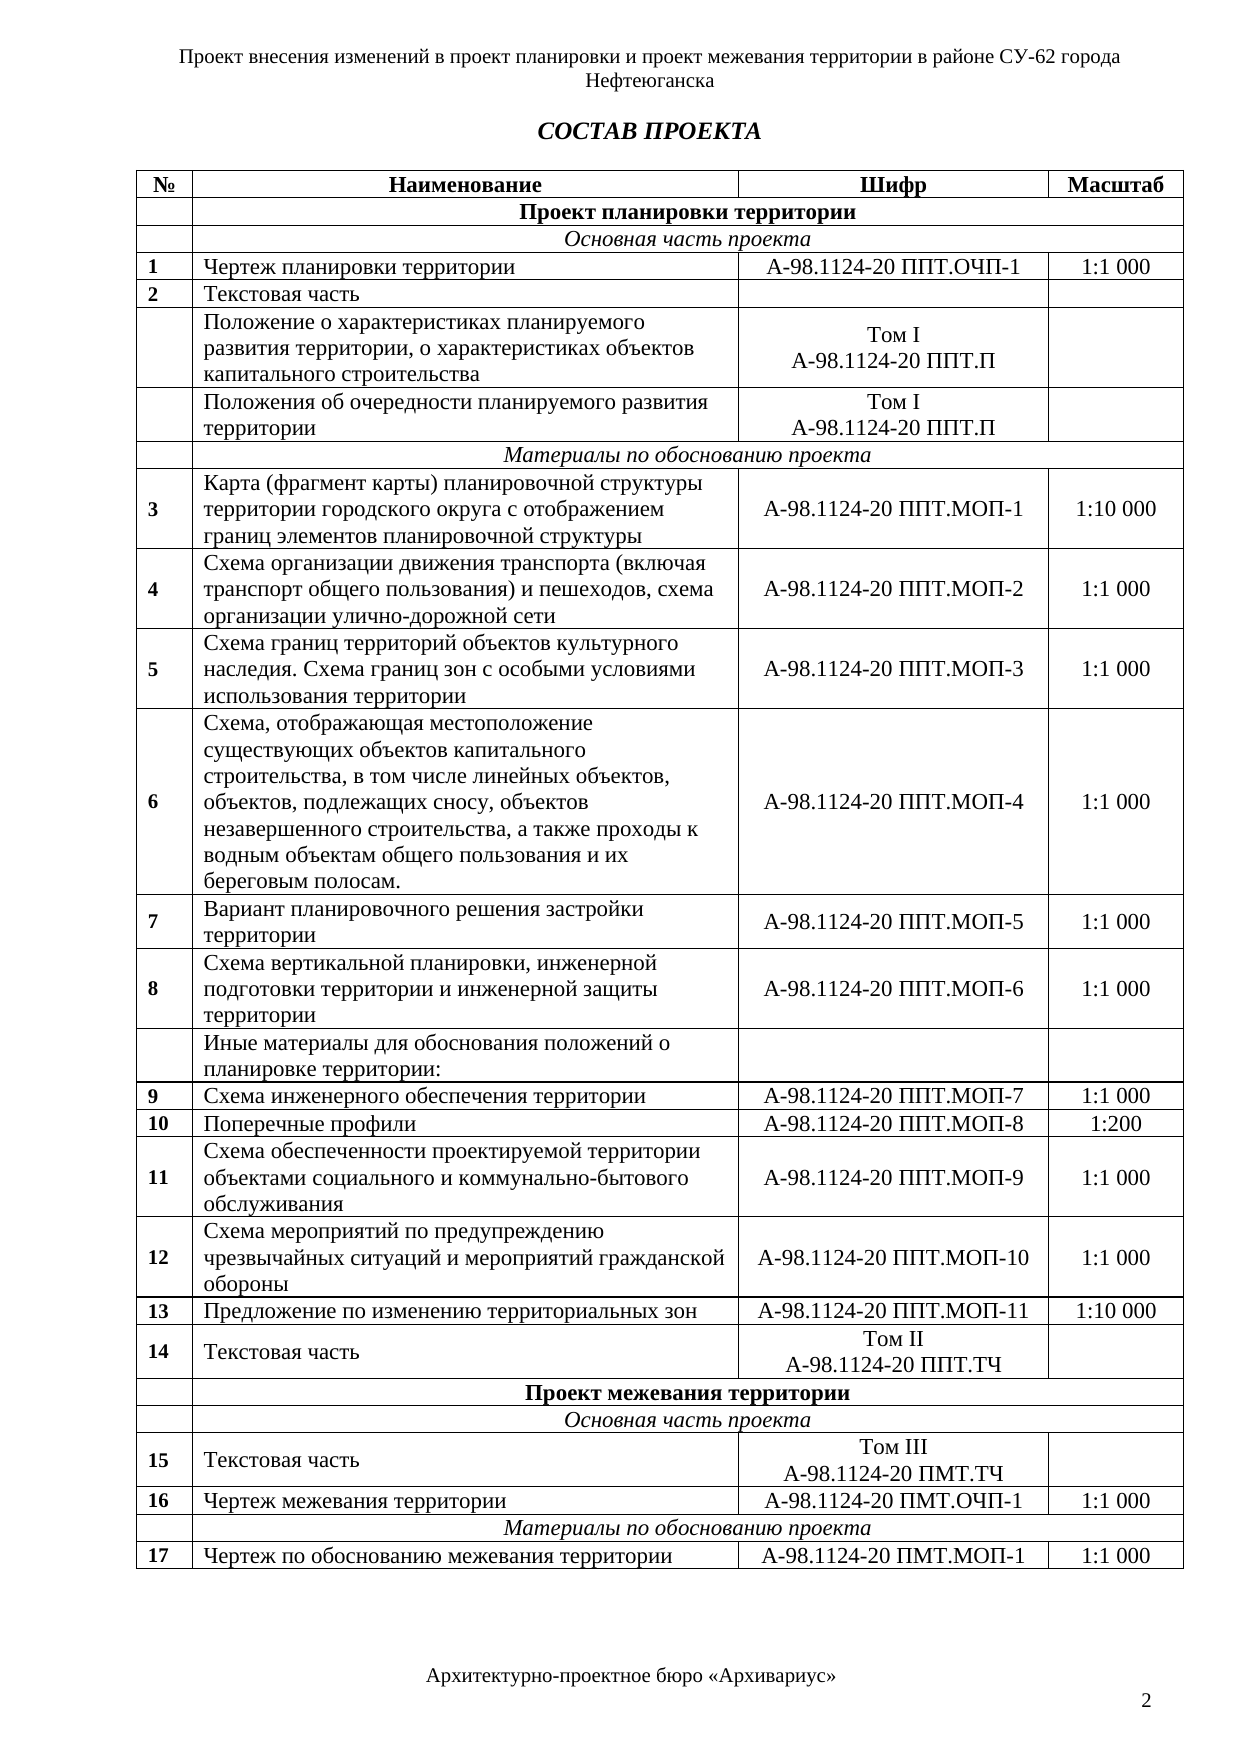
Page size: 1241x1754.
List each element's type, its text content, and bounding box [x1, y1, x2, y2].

table_cell 1:1 000 [1049, 1542, 1183, 1568]
table_cell [137, 1217, 192, 1296]
table_cell Том I А-98.1124-20 ППТ.П [739, 388, 1048, 441]
table_cell 1:1 000 [1049, 1217, 1183, 1296]
table_cell А-98.1124-20 ППТ.МОП-3 [739, 629, 1048, 708]
table_cell Карта (фрагмент карты) планировочной структуры территории городского округа с отображением границ элементов планировочной структуры [193, 469, 738, 548]
table_cell [137, 709, 192, 894]
table_cell Материалы по обоснованию проекта [193, 442, 1183, 468]
table_cell 1:1 000 [1049, 1137, 1183, 1216]
table_header Шифр [739, 171, 1048, 197]
table_cell [137, 1406, 192, 1432]
table_header Наименование [193, 171, 738, 197]
table_cell Вариант планировочного решения застройки территории [193, 895, 738, 947]
table_cell А-98.1124-20 ПМТ.ОЧП-1 [739, 1487, 1048, 1513]
table_cell 1:1 000 [1049, 629, 1183, 708]
table_cell [137, 1379, 192, 1405]
table_cell [137, 1542, 192, 1568]
table_cell А-98.1124-20 ПМТ.МОП-1 [739, 1542, 1048, 1568]
table_cell Схема обеспеченности проектируемой территории объектами социального и коммунально-бытового обслуживания [193, 1137, 738, 1216]
text СОСТАВ ПРОЕКТА [148, 116, 1152, 145]
table_cell А-98.1124-20 ППТ.МОП-1 [739, 469, 1048, 548]
table_cell [137, 1487, 192, 1513]
table_cell А-98.1124-20 ППТ.МОП-6 [739, 949, 1048, 1028]
table_cell 1:1 000 [1049, 709, 1183, 894]
table_cell [1049, 1325, 1183, 1377]
table_cell Схема, отображающая местоположение существующих объектов капитального строительства, в том числе линейных объектов, объектов, подлежащих сносу, объектов незавершенного строительства, а также проходы к водным объектам общего пользования и их береговым полосам. [193, 709, 738, 894]
table_cell Текстовая часть [193, 280, 738, 307]
table_cell 1:10 000 [1049, 1298, 1183, 1324]
table_cell [1049, 388, 1183, 441]
table_cell Положения об очередности планируемого развития территории [193, 388, 738, 441]
table_cell [137, 280, 192, 307]
table_cell 1:200 [1049, 1110, 1183, 1136]
table_cell Иные материалы для обоснования положений о планировке территории: [193, 1029, 738, 1081]
table_cell А-98.1124-20 ППТ.МОП-10 [739, 1217, 1048, 1296]
table_cell [1049, 308, 1183, 387]
table_cell [137, 1029, 192, 1081]
table_cell Схема границ территорий объектов культурного наследия. Схема границ зон с особыми условиями использования территории [193, 629, 738, 708]
table_cell 1:1 000 [1049, 253, 1183, 279]
table_cell Основная часть проекта [193, 1406, 1183, 1432]
table_cell Проект межевания территории [193, 1379, 1183, 1405]
table_cell Том III А-98.1124-20 ПМТ.ТЧ [739, 1433, 1048, 1486]
table_cell 1:1 000 [1049, 1083, 1183, 1109]
table_cell [137, 1083, 192, 1109]
table_cell [137, 1298, 192, 1324]
table_cell [137, 629, 192, 708]
table_cell Чертеж планировки территории [193, 253, 738, 279]
table_cell [137, 1515, 192, 1541]
table_cell [1049, 1433, 1183, 1486]
table_cell [137, 226, 192, 252]
table_cell Материалы по обоснованию проекта [193, 1515, 1183, 1541]
table_cell 1:1 000 [1049, 1487, 1183, 1513]
table_cell А-98.1124-20 ППТ.МОП-7 [739, 1083, 1048, 1109]
table_cell Проект планировки территории [193, 198, 1183, 224]
table_cell Том II А-98.1124-20 ППТ.ТЧ [739, 1325, 1048, 1377]
table_cell [137, 308, 192, 387]
table_cell 1:1 000 [1049, 549, 1183, 628]
table_cell [137, 1433, 192, 1486]
table_cell Схема вертикальной планировки, инженерной подготовки территории и инженерной защиты территории [193, 949, 738, 1028]
table_cell Предложение по изменению территориальных зон [193, 1298, 738, 1324]
table_cell Положение о характеристиках планируемого развития территории, о характеристиках объектов капитального строительства [193, 308, 738, 387]
table_cell Текстовая часть [193, 1433, 738, 1486]
table_cell [137, 1110, 192, 1136]
table_cell Текстовая часть [193, 1325, 738, 1377]
table_cell [137, 198, 192, 224]
table_cell [137, 469, 192, 548]
table_cell [137, 949, 192, 1028]
table_cell [137, 388, 192, 441]
table_cell [137, 253, 192, 279]
table_cell [1049, 1029, 1183, 1081]
table_cell Схема мероприятий по предупреждению чрезвычайных ситуаций и мероприятий гражданской обороны [193, 1217, 738, 1296]
table_header № [137, 171, 192, 197]
table_cell А-98.1124-20 ППТ.ОЧП-1 [739, 253, 1048, 279]
table_cell [739, 1029, 1048, 1081]
table_cell [137, 549, 192, 628]
table_cell А-98.1124-20 ППТ.МОП-9 [739, 1137, 1048, 1216]
table_cell Чертеж по обоснованию межевания территории [193, 1542, 738, 1568]
table_header Масштаб [1049, 171, 1183, 197]
table_cell А-98.1124-20 ППТ.МОП-2 [739, 549, 1048, 628]
table_cell Схема инженерного обеспечения территории [193, 1083, 738, 1109]
table_cell Поперечные профили [193, 1110, 738, 1136]
table_cell [739, 280, 1048, 307]
table_cell 1:1 000 [1049, 895, 1183, 947]
table_cell А-98.1124-20 ППТ.МОП-4 [739, 709, 1048, 894]
table_cell [1049, 280, 1183, 307]
table_cell [137, 1137, 192, 1216]
table_cell [137, 442, 192, 468]
table_cell А-98.1124-20 ППТ.МОП-8 [739, 1110, 1048, 1136]
table_cell 1:1 000 [1049, 949, 1183, 1028]
table_cell [137, 895, 192, 947]
table_cell 1:10 000 [1049, 469, 1183, 548]
table_cell Основная часть проекта [193, 226, 1183, 252]
table_cell Схема организации движения транспорта (включая транспорт общего пользования) и пешеходов, схема организации улично-дорожной сети [193, 549, 738, 628]
table_cell А-98.1124-20 ППТ.МОП-11 [739, 1298, 1048, 1324]
table_cell Том I А-98.1124-20 ППТ.П [739, 308, 1048, 387]
table_cell Чертеж межевания территории [193, 1487, 738, 1513]
table_cell А-98.1124-20 ППТ.МОП-5 [739, 895, 1048, 947]
table_cell [137, 1325, 192, 1377]
